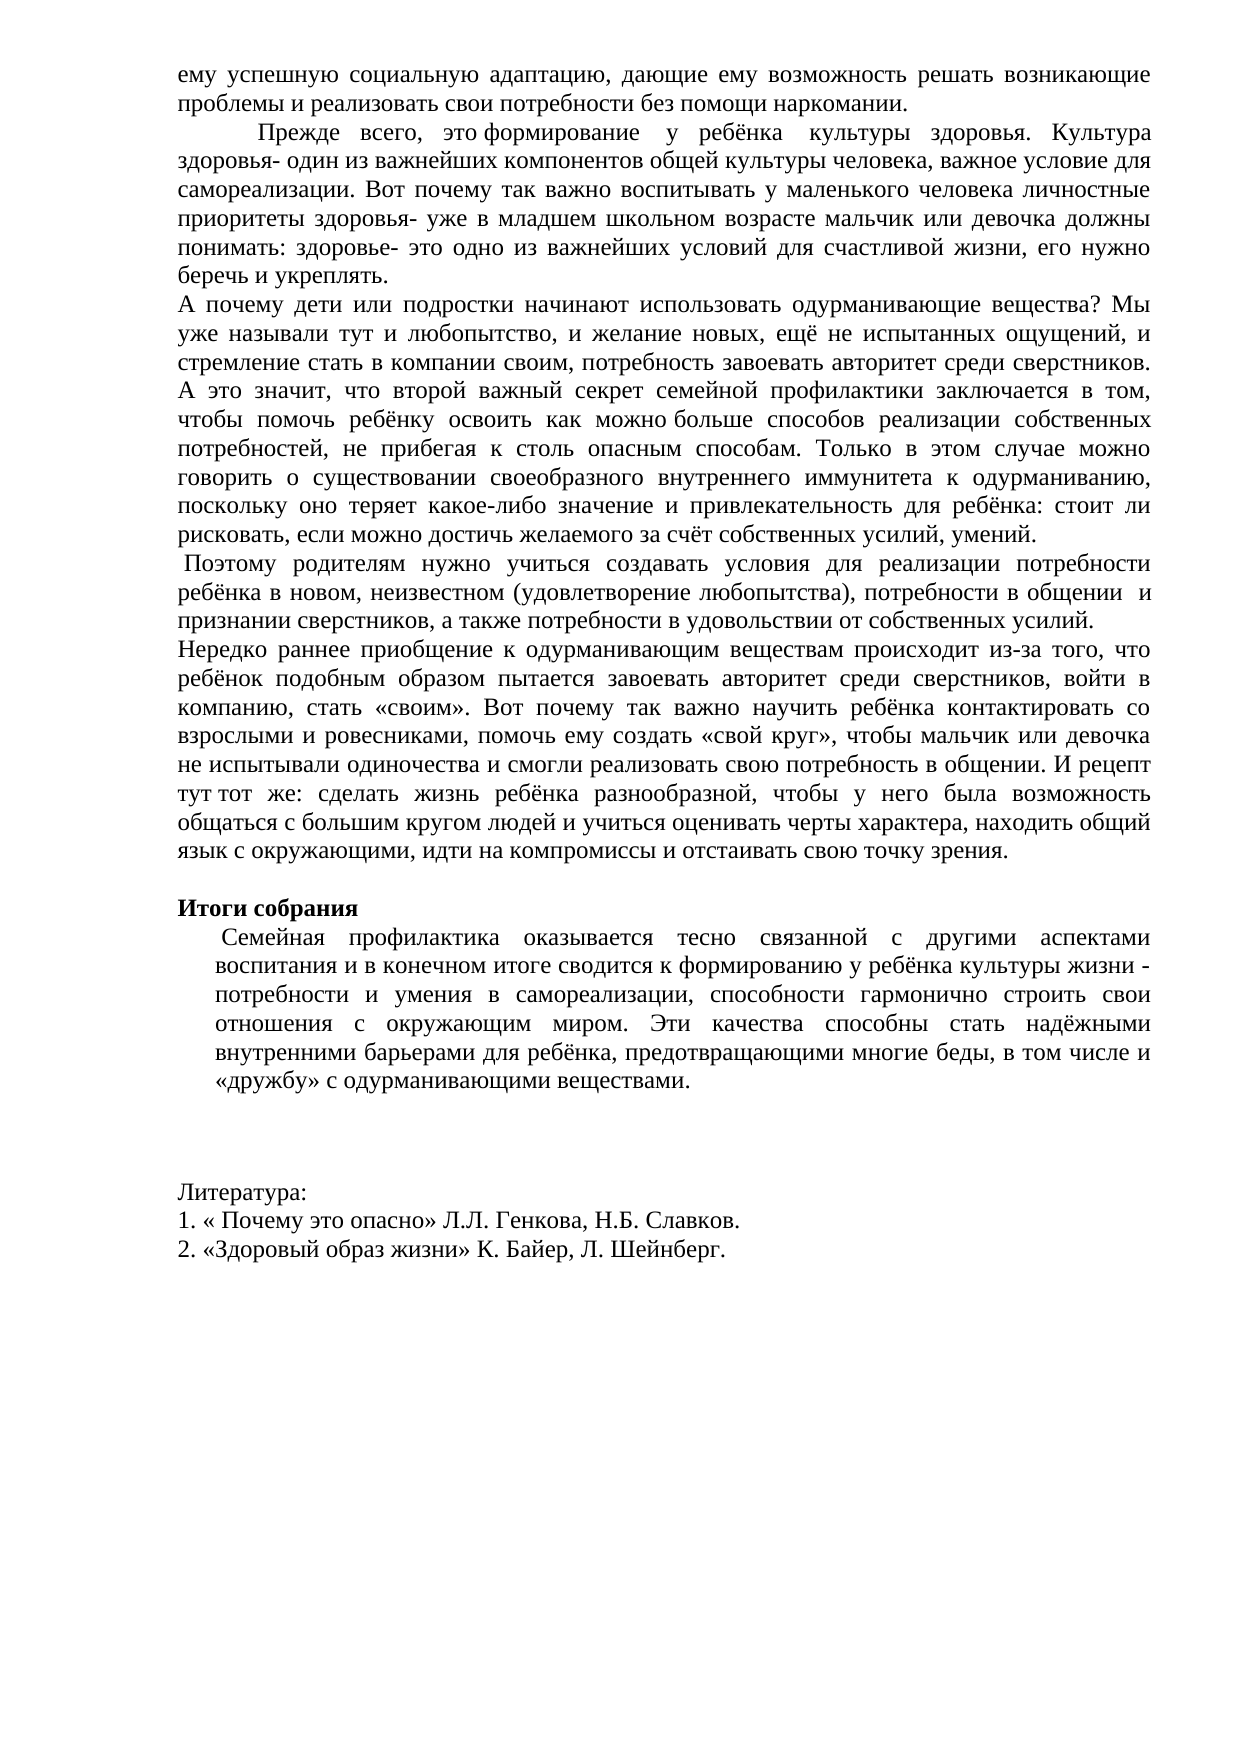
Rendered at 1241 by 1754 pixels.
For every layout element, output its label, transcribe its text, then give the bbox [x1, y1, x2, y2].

text Итоги собрания [177, 893, 1152, 922]
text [177, 59, 1152, 117]
text 1. « Почему это опасно» Л.Л. Генкова, Н.Б. Славков. [177, 1206, 1152, 1234]
text Семейная профилактика оказывается тесно связанной с другими аспектами воспитания и в конечном итоге сводится к формированию у ребёнка культуры жизни - потребности и умения в самореализации, способности гармонично строить свои отношения с окружающим миром. Эти качества способны стать надёжными внутренними барьерами для ребёнка, предотвращающими многие беды, в том числе и «дружбу» с одурманивающими веществами. [215, 922, 1152, 1094]
text Прежде всего, это формирование у ребёнка культуры здоровья. Культура здоровья- один из важнейших компонентов общей культуры человека, важное условие для самореализации. Вот почему так важно воспитывать у маленького человека личностные приоритеты здоровья- уже в младшем школьном возрасте мальчик или девочка должны понимать: здоровье- это одно из важнейших условий для счастливой жизни, его нужно беречь и укреплять. [177, 117, 1152, 289]
text 2. «Здоровый образ жизни» К. Байер, Л. Шейнберг. [177, 1234, 1152, 1263]
text Литература: [177, 1177, 1152, 1206]
text Поэтому родителям нужно учиться создавать условия для реализации потребности ребёнка в новом, неизвестном (удовлетворение любопытства), потребности в общении и признании сверстников, а также потребности в удовольствии от собственных усилий. [177, 548, 1152, 634]
text А почему дети или подростки начинают использовать одурманивающие вещества? Мы уже называли тут и любопытство, и желание новых, ещё не испытанных ощущений, и стремление стать в компании своим, потребность завоевать авторитет среди сверстников. А это значит, что второй важный секрет семейной профилактики заключается в том, чтобы помочь ребёнку освоить как можно больше способов реализации собственных потребностей, не прибегая к столь опасным способам. Только в этом случае можно говорить о существовании своеобразного внутреннего иммунитета к одурманиванию, поскольку оно теряет какое-либо значение и привлекательность для ребёнка: стоит ли рисковать, если можно достичь желаемого за счёт собственных усилий, умений. [177, 289, 1152, 548]
text Нередко раннее приобщение к одурманивающим веществам происходит из-за того, что ребёнок подобным образом пытается завоевать авторитет среди сверстников, войти в компанию, стать «своим». Вот почему так важно научить ребёнка контактировать со взрослыми и ровесниками, помочь ему создать «свой круг», чтобы мальчик или девочка не испытывали одиночества и смогли реализовать свою потребность в общении. И рецепт тут тот же: сделать жизнь ребёнка разнообразной, чтобы у него была возможность общаться с большим кругом людей и учиться оценивать черты характера, находить общий язык с окружающими, идти на компромиссы и отстаивать свою точку зрения. [177, 634, 1152, 864]
